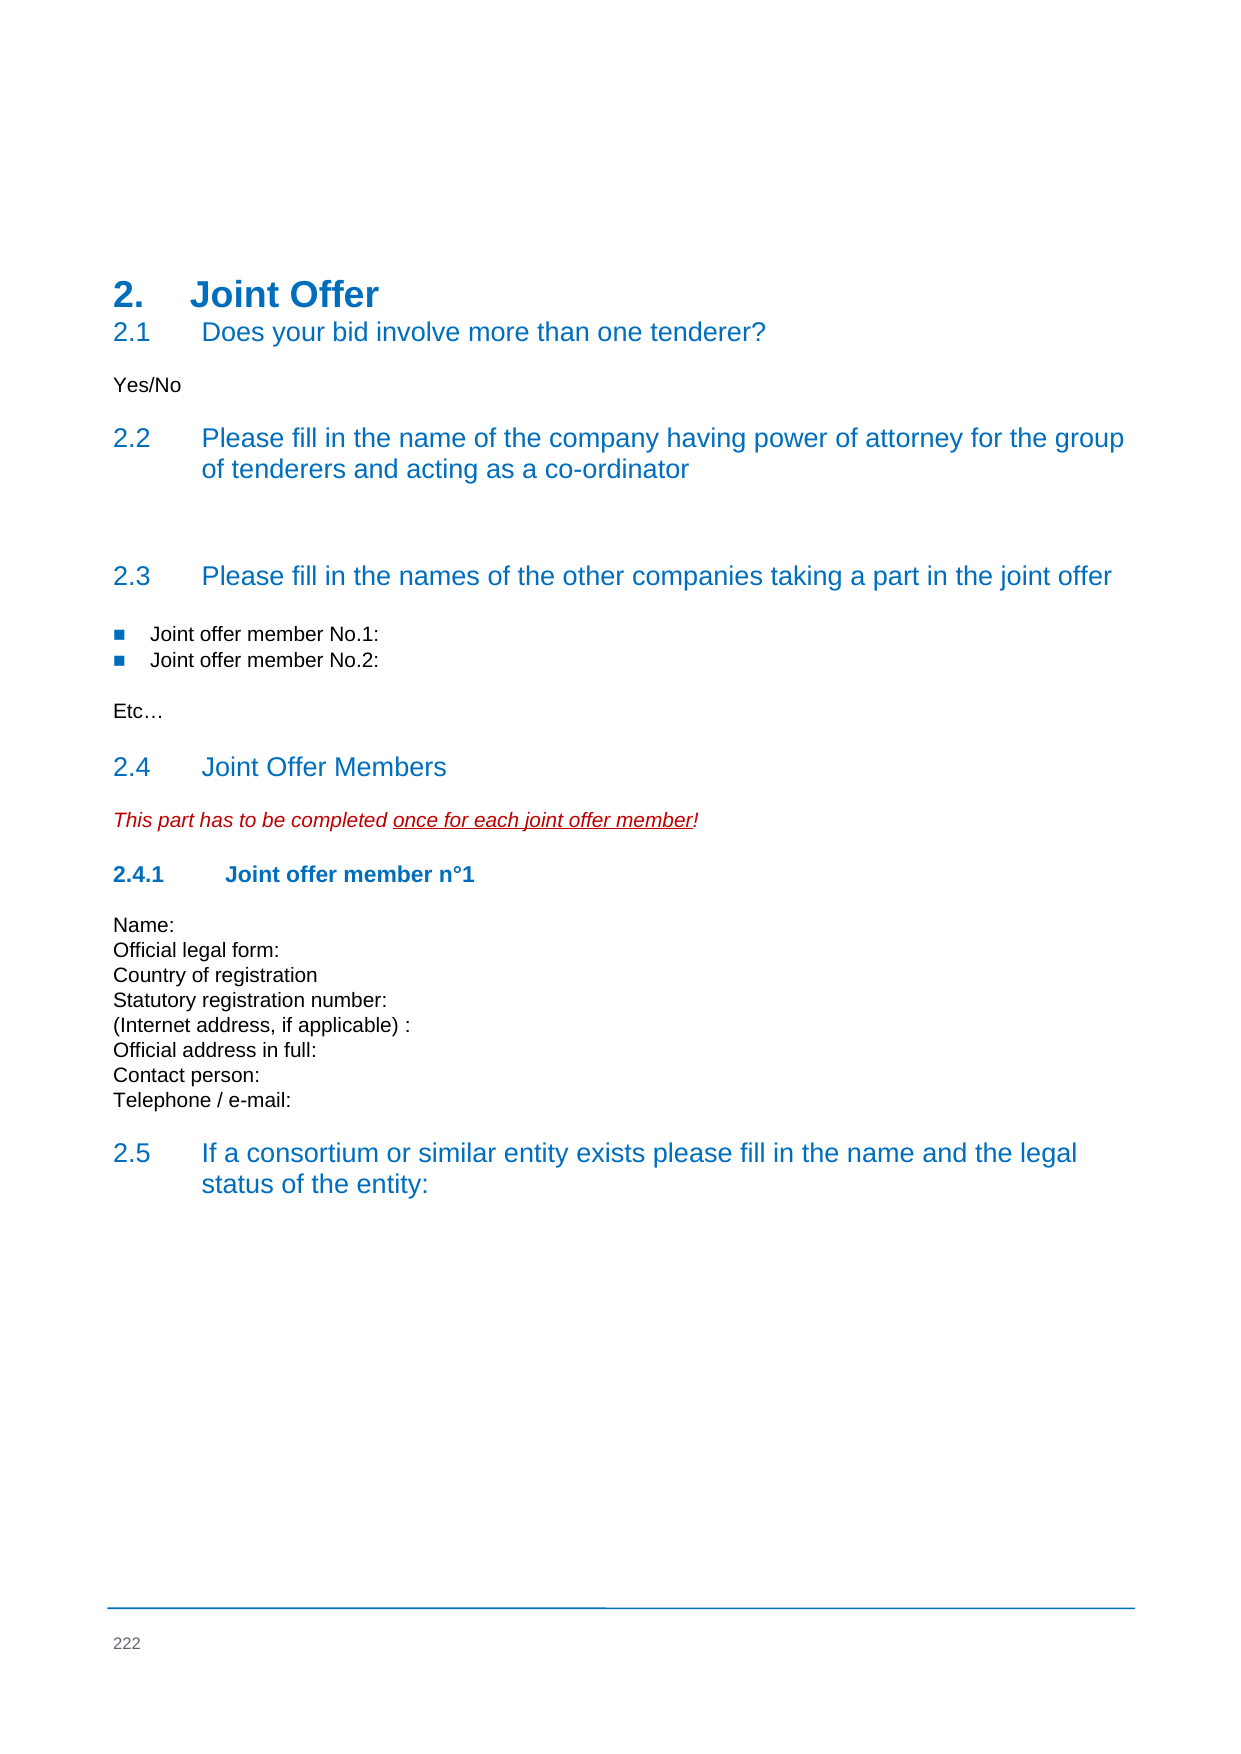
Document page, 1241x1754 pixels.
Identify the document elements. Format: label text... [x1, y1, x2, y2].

list Joint offer member No.1: [113, 622, 1127, 646]
subtitle Joint Offer Members [113, 751, 1127, 782]
subtitle Does your bid involve more than one tenderer? [113, 316, 1127, 347]
text This part has to be completed once for each joint offer member! [113, 807, 1127, 831]
subtitle Please fill in the name of the company having power of attorney for the group of tenderers and acting as a co-ordinator [113, 422, 1127, 484]
list Joint offer member No.2: [113, 648, 1127, 672]
subtitle If a consortium or similar entity exists please fill in the name and the legal status of the entity: [113, 1137, 1127, 1199]
text Etc… [113, 699, 1127, 723]
subtitle Please fill in the names of the other companies taking a part in the joint offer [113, 559, 1127, 622]
text Yes/No [113, 372, 1127, 397]
subtitle Joint Offer [113, 266, 1127, 316]
subtitle Joint offer member n°1 [113, 860, 1127, 887]
text Name: Official legal form: Country of registration Statutory registration number: (Internet address, if applicable) : Official address in full: Contact person: Telephone / e-mail: [113, 912, 1127, 1112]
